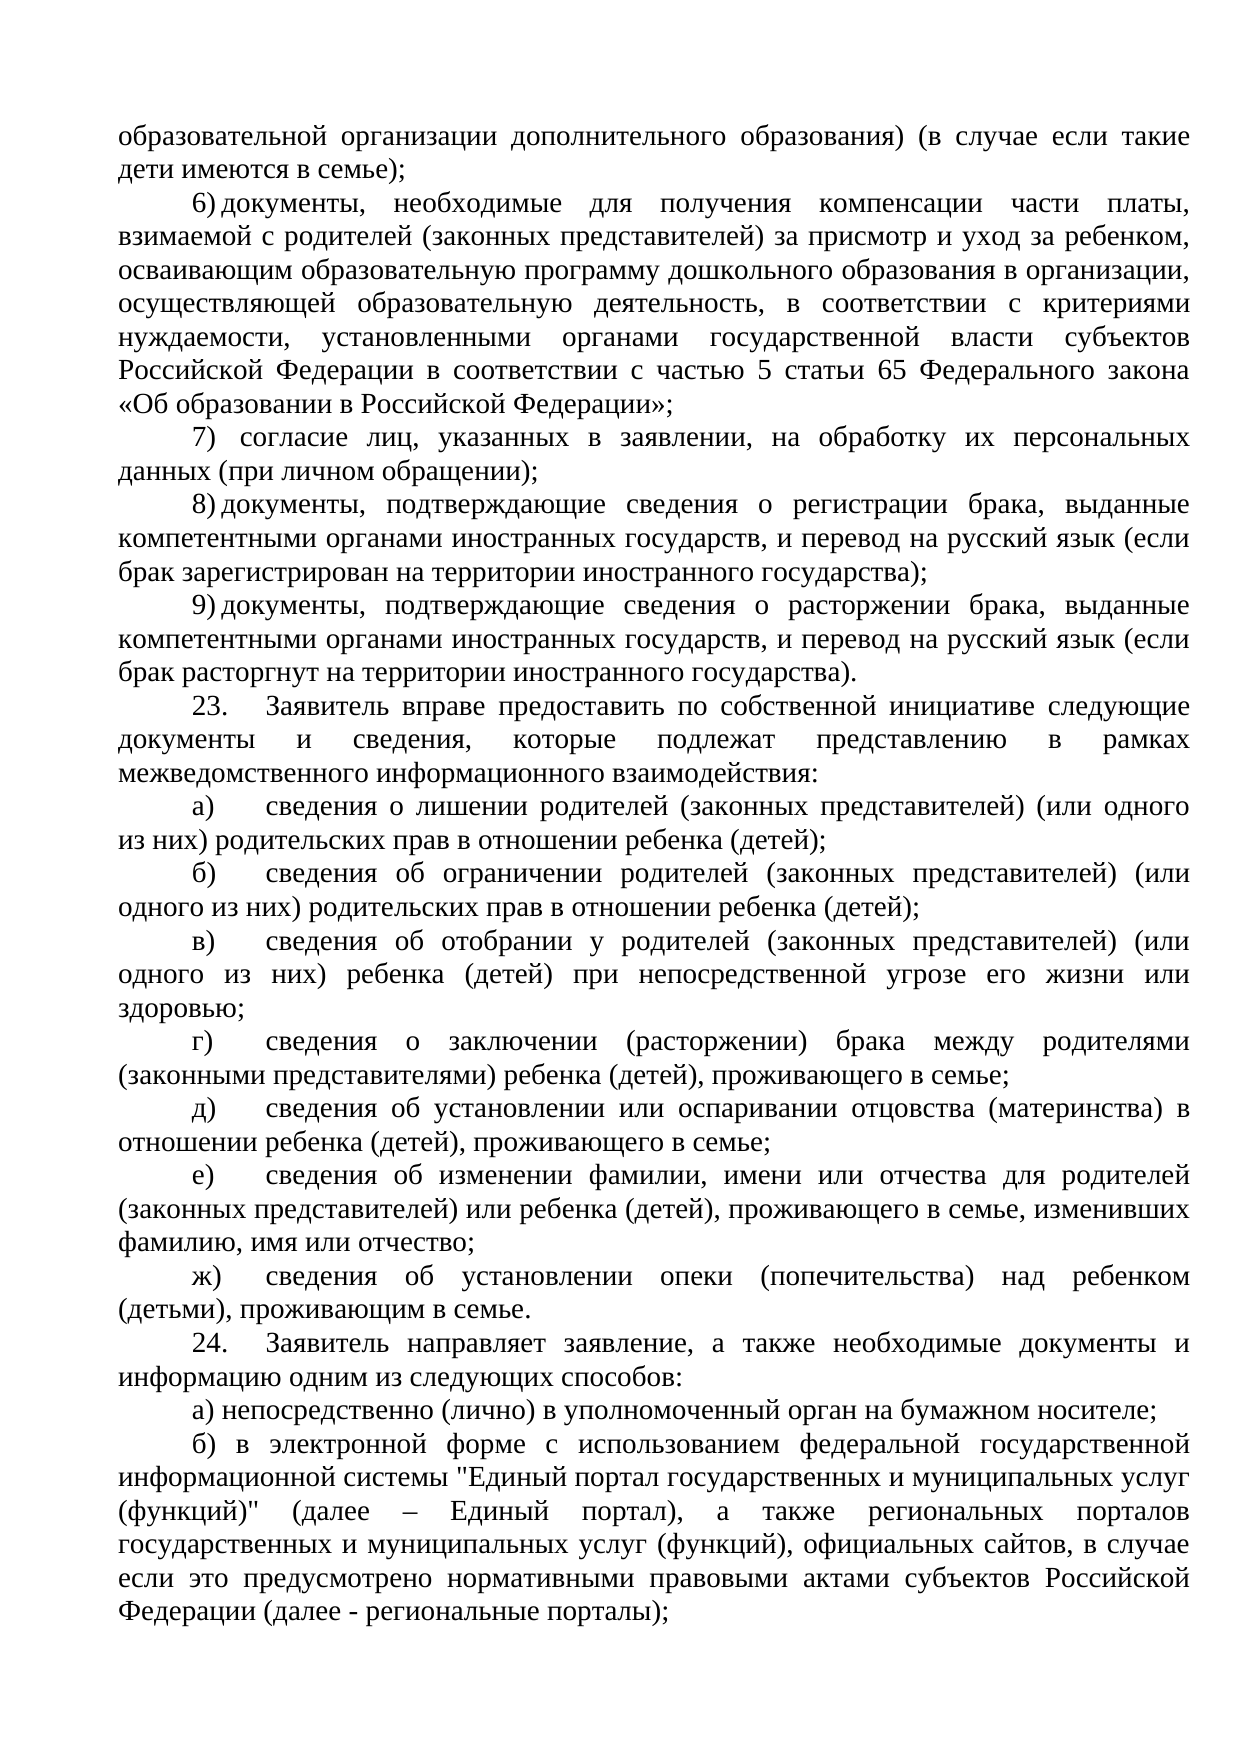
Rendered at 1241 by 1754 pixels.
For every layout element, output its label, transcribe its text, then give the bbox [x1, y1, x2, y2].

text а) непосредственно (лично) в уполномоченный орган на бумажном носителе; [192, 1392, 1191, 1426]
list документы, необходимые для получения компенсации части платы, взимаемой с родителей (законных представителей) за присмотр и уход за ребенком, осваивающим образовательную программу дошкольного образования в организации, осуществляющей образовательную деятельность, в соответствии с критериями нуждаемости, установленными органами государственной власти субъектов Российской Федерации в соответствии с частью 5 статьи 65 Федерального закона «Об образовании в Российской Федерации»; [118, 185, 1191, 419]
text ж) сведения об установлении опеки (попечительства) над ребенком (детьми), проживающим в семье. [118, 1258, 1191, 1325]
text г) сведения о заключении (расторжении) брака между родителями (законными представителями) ребенка (детей), проживающего в семье; [118, 1023, 1191, 1090]
text е) сведения об изменении фамилии, имени или отчества для родителей (законных представителей) или ребенка (детей), проживающего в семье, изменивших фамилию, имя или отчество; [118, 1157, 1191, 1258]
list документы, подтверждающие сведения о регистрации брака, выданные компетентными органами иностранных государств, и перевод на русский язык (если брак зарегистрирован на территории иностранного государства); [118, 487, 1191, 587]
text б) в электронной форме с использованием федеральной государственной информационной системы "Единый портал государственных и муниципальных услуг (функций)" (далее – Единый портал), а также региональных порталов государственных и муниципальных услуг (функций), официальных сайтов, в случае если это предусмотрено нормативными правовыми актами субъектов Российской Федерации (далее - региональные порталы); [118, 1426, 1191, 1627]
list Заявитель направляет заявление, а также необходимые документы и информацию одним из следующих способов: [118, 1325, 1191, 1392]
list документы, подтверждающие сведения о расторжении брака, выданные компетентными органами иностранных государств, и перевод на русский язык (если брак расторгнут на территории иностранного государства). [118, 587, 1191, 688]
text б) сведения об ограничении родителей (законных представителей) (или одного из них) родительских прав в отношении ребенка (детей); [118, 856, 1191, 923]
list Заявитель вправе предоставить по собственной инициативе следующие документы и сведения, которые подлежат представлению в рамках межведомственного информационного взаимодействия: [118, 688, 1191, 788]
text в) сведения об отобрании у родителей (законных представителей) (или одного из них) ребенка (детей) при непосредственной угрозе его жизни или здоровью; [118, 923, 1191, 1023]
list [118, 118, 1191, 185]
text а) сведения о лишении родителей (законных представителей) (или одного из них) родительских прав в отношении ребенка (детей); [118, 788, 1191, 856]
list согласие лиц, указанных в заявлении, на обработку их персональных данных (при личном обращении); [118, 419, 1191, 487]
text д) сведения об установлении или оспаривании отцовства (материнства) в отношении ребенка (детей), проживающего в семье; [118, 1090, 1191, 1157]
